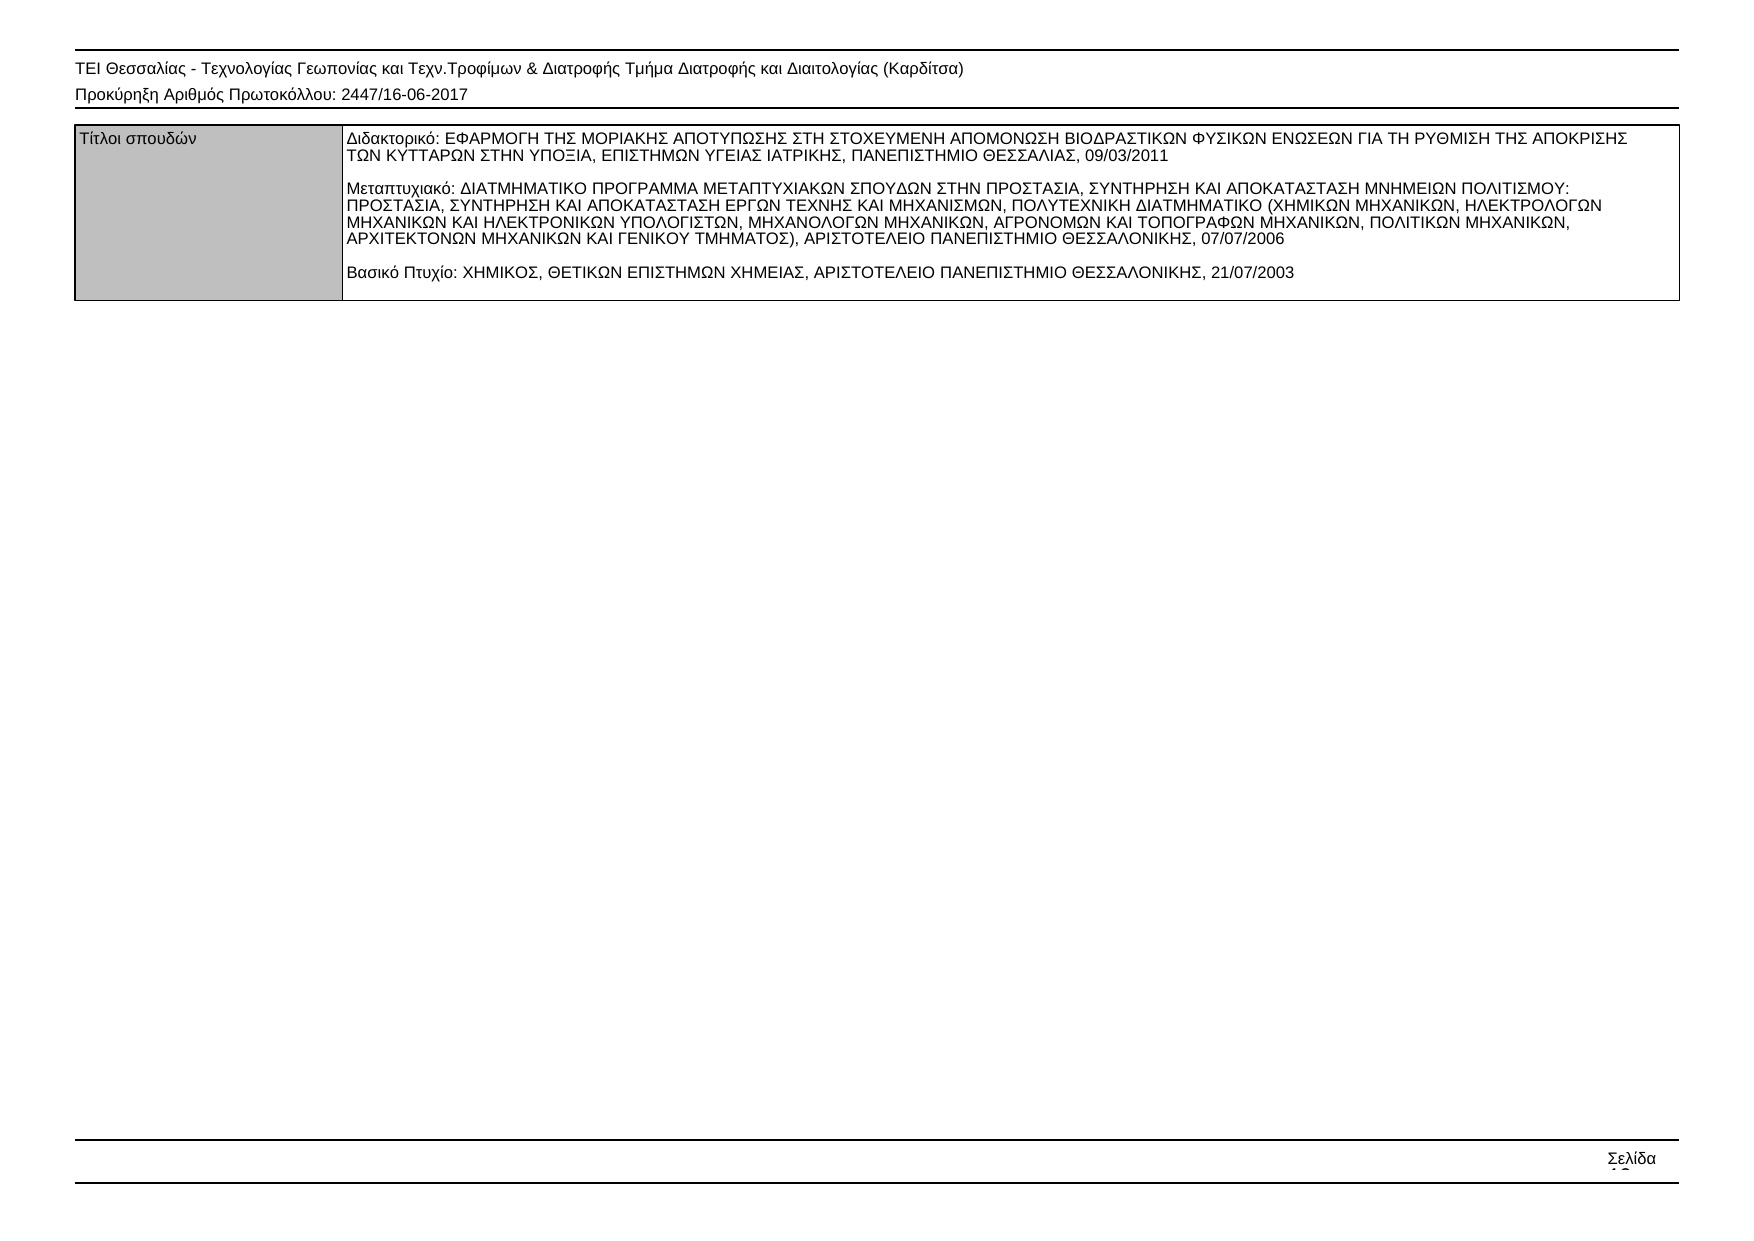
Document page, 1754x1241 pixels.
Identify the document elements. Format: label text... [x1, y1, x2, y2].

text Τίτλοι σπουδών Διδακτορικό: ΕΦΑΡΜΟΓΗ ΤΗΣ ΜΟΡΙΑΚΗΣ ΑΠΟΤΥΠΩΣΗΣ ΣΤΗ ΣΤΟΧΕΥΜΕΝΗ ΑΠΟΜΟΝΩΣΗ ΒΙΟΔΡΑΣΤΙΚΩΝ ΦΥΣΙΚΩΝ ΕΝΩΣΕΩΝ ΓΙΑ ΤΗ ΡΥΘΜΙΣΗ ΤΗΣ ΑΠΟΚΡΙΣΗΣ ΤΩΝ ΚΥΤΤΑΡΩΝ ΣΤΗΝ ΥΠΟΞΙΑ, ΕΠΙΣΤΗΜΩΝ ΥΓΕΙΑΣ ΙΑΤΡΙΚΗΣ, ΠΑΝΕΠΙΣΤΗΜΙΟ ΘΕΣΣΑΛΙΑΣ, 09/03/2011 [79, 131, 1665, 165]
text Βασικό Πτυχίο: ΧΗΜΙΚΟΣ, ΘΕΤΙΚΩΝ ΕΠΙΣΤΗΜΩΝ ΧΗΜΕΙΑΣ, ΑΡΙΣΤΟΤΕΛΕΙΟ ΠΑΝΕΠΙΣΤΗΜΙΟ ΘΕΣΣΑΛΟΝΙΚΗΣ, 21/07/2003 [346, 262, 1337, 282]
text Μεταπτυχιακό: ΔΙΑΤΜΗΜΑΤΙΚΟ ΠΡΟΓΡΑΜΜΑ ΜΕΤΑΠΤΥΧΙΑΚΩΝ ΣΠΟΥΔΩΝ ΣΤΗΝ ΠΡΟΣΤΑΣΙΑ, ΣΥΝΤΗΡΗΣΗ ΚΑΙ ΑΠΟΚΑΤΑΣΤΑΣΗ ΜΝΗΜΕΙΩΝ ΠΟΛΙΤΙΣΜΟΥ: ΠΡΟΣΤΑΣΙΑ, ΣΥΝΤΗΡΗΣΗ ΚΑΙ ΑΠΟΚΑΤΑΣΤΑΣΗ ΕΡΓΩΝ ΤΕΧΝΗΣ ΚΑΙ ΜΗΧΑΝΙΣΜΩΝ, ΠΟΛΥΤΕΧΝΙΚΗ ΔΙΑΤΜΗΜΑΤΙΚΟ (ΧΗΜΙΚΩΝ ΜΗΧΑΝΙΚΩΝ, ΗΛΕΚΤΡΟΛΟΓΩΝ ΜΗΧΑΝΙΚΩΝ ΚΑΙ ΗΛΕΚΤΡΟΝΙΚΩΝ ΥΠΟΛΟΓΙΣΤΩΝ, ΜΗΧΑΝΟΛΟΓΩΝ ΜΗΧΑΝΙΚΩΝ, ΑΓΡΟΝΟΜΩΝ ΚΑΙ ΤΟΠΟΓΡΑΦΩΝ ΜΗΧΑΝΙΚΩΝ, ΠΟΛΙΤΙΚΩΝ ΜΗΧΑΝΙΚΩΝ, ΑΡΧΙΤΕΚΤΟΝΩΝ ΜΗΧΑΝΙΚΩΝ ΚΑΙ ΓΕΝΙΚΟΥ ΤΜΗΜΑΤΟΣ), ΑΡΙΣΤΟΤΕΛΕΙΟ ΠΑΝΕΠΙΣΤΗΜΙΟ ΘΕΣΣΑΛΟΝΙΚΗΣ, 07/07/2006 [346, 181, 1671, 248]
